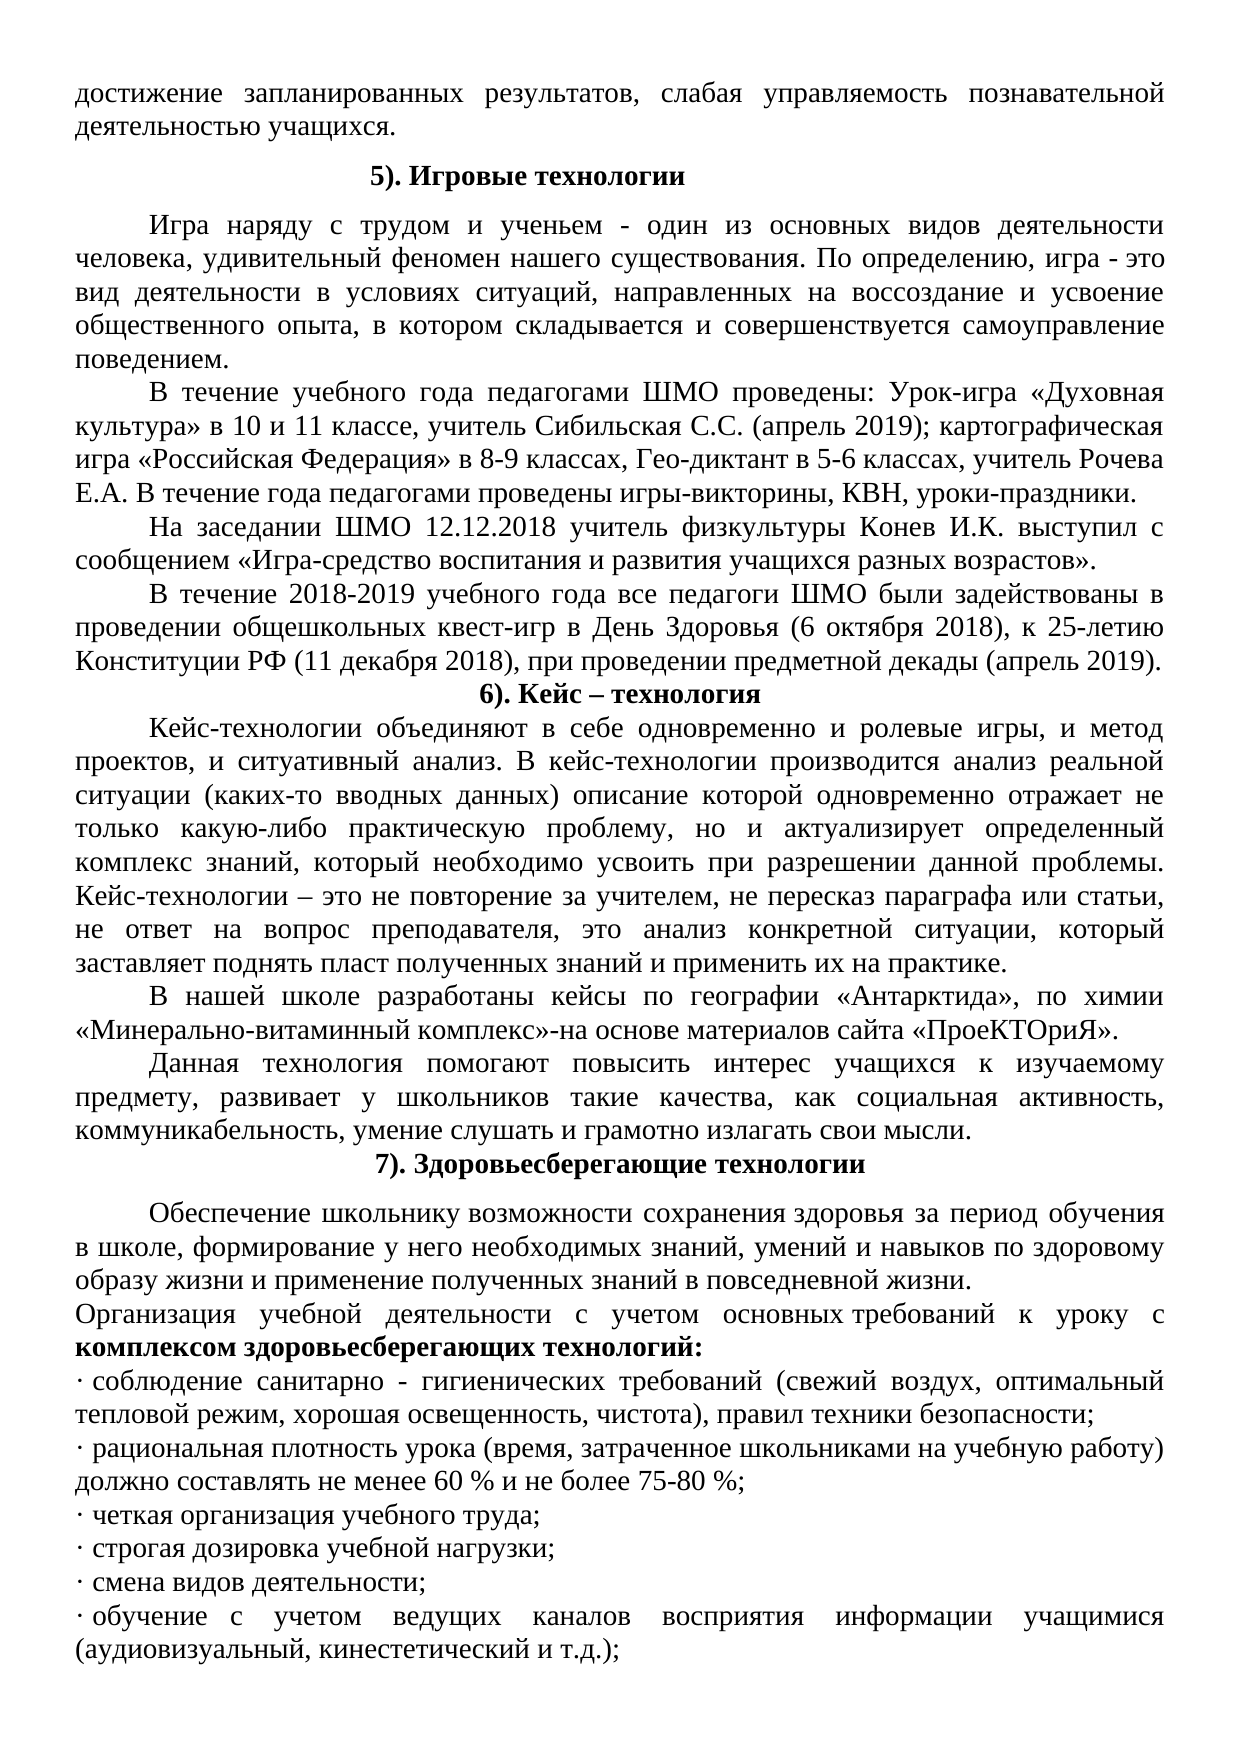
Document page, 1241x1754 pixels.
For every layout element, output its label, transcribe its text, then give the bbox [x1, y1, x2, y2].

text · строгая дозировка учебной нагрузки; [75, 1531, 1165, 1564]
text Обеспечение школьнику возможности сохранения здоровья за период обучения в школе, формирование у него необходимых знаний, умений и навыков по здоровому образу жизни и применение полученных знаний в повседневной жизни. [75, 1195, 1165, 1296]
text 5). Игровые технологии [75, 158, 1165, 191]
text · смена видов деятельности; [75, 1564, 1165, 1598]
text Кейс-технологии объединяют в себе одновременно и ролевые игры, и метод проектов, и ситуативный анализ. В кейс-технологии производится анализ реальной ситуации (каких-то вводных данных) описание которой одновременно отражает не только какую-либо практическую проблему, но и актуализирует определенный комплекс знаний, который необходимо усвоить при разрешении данной проблемы. Кейс-технологии – это не повторение за учителем, не пересказ параграфа или статьи, не ответ на вопрос преподавателя, это анализ конкретной ситуации, который заставляет поднять пласт полученных знаний и применить их на практике. [75, 710, 1165, 978]
text 6). Кейс – технология [75, 676, 1165, 710]
text На заседании ШМО 12.12.2018 учитель физкультуры Конев И.К. выступил с сообщением «Игра-средство воспитания и развития учащихся разных возрастов». [75, 509, 1165, 576]
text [75, 75, 1165, 142]
text Игра наряду с трудом и ученьем - один из основных видов деятельности человека, удивительный феномен нашего существования. По определению, игра - это вид деятельности в условиях ситуаций, направленных на воссоздание и усвоение общественного опыта, в котором складывается и совершенствуется самоуправление поведением. [75, 207, 1165, 374]
text В течение 2018-2019 учебного года все педагоги ШМО были задействованы в проведении общешкольных квест-игр в День Здоровья (6 октября 2018), к 25-летию Конституции РФ (11 декабря 2018), при проведении предметной декады (апрель 2019). [75, 576, 1165, 676]
text Данная технология помогают повысить интерес учащихся к изучаемому предмету, развивает у школьников такие качества, как социальная активность, коммуникабельность, умение слушать и грамотно излагать свои мысли. [75, 1045, 1165, 1146]
text В нашей школе разработаны кейсы по географии «Антарктида», по химии «Минерально-витаминный комплекс»-на основе материалов сайта «ПроеКТОриЯ». [75, 978, 1165, 1045]
text 7). Здоровьесберегающие технологии [75, 1146, 1165, 1179]
text Организация учебной деятельности с учетом основных требований к уроку с комплексом здоровьесберегающих технологий: [75, 1296, 1165, 1363]
text В течение учебного года педагогами ШМО проведены: Урок-игра «Духовная культура» в 10 и 11 классе, учитель Сибильская С.С. (апрель 2019); картографическая игра «Российская Федерация» в 8-9 классах, Гео-диктант в 5-6 классах, учитель Рочева Е.А. В течение года педагогами проведены игры-викторины, КВН, уроки-праздники. [75, 374, 1165, 509]
text · соблюдение санитарно - гигиенических требований (свежий воздух, оптимальный тепловой режим, хорошая освещенность, чистота), правил техники безопасности; [75, 1363, 1165, 1430]
text · обучение с учетом ведущих каналов восприятия информации учащимися (аудиовизуальный, кинестетический и т.д.); [75, 1598, 1165, 1665]
text · рациональная плотность урока (время, затраченное школьниками на учебную работу) должно составлять не менее 60 % и не более 75-80 %; [75, 1430, 1165, 1497]
text · четкая организация учебного труда; [75, 1497, 1165, 1531]
